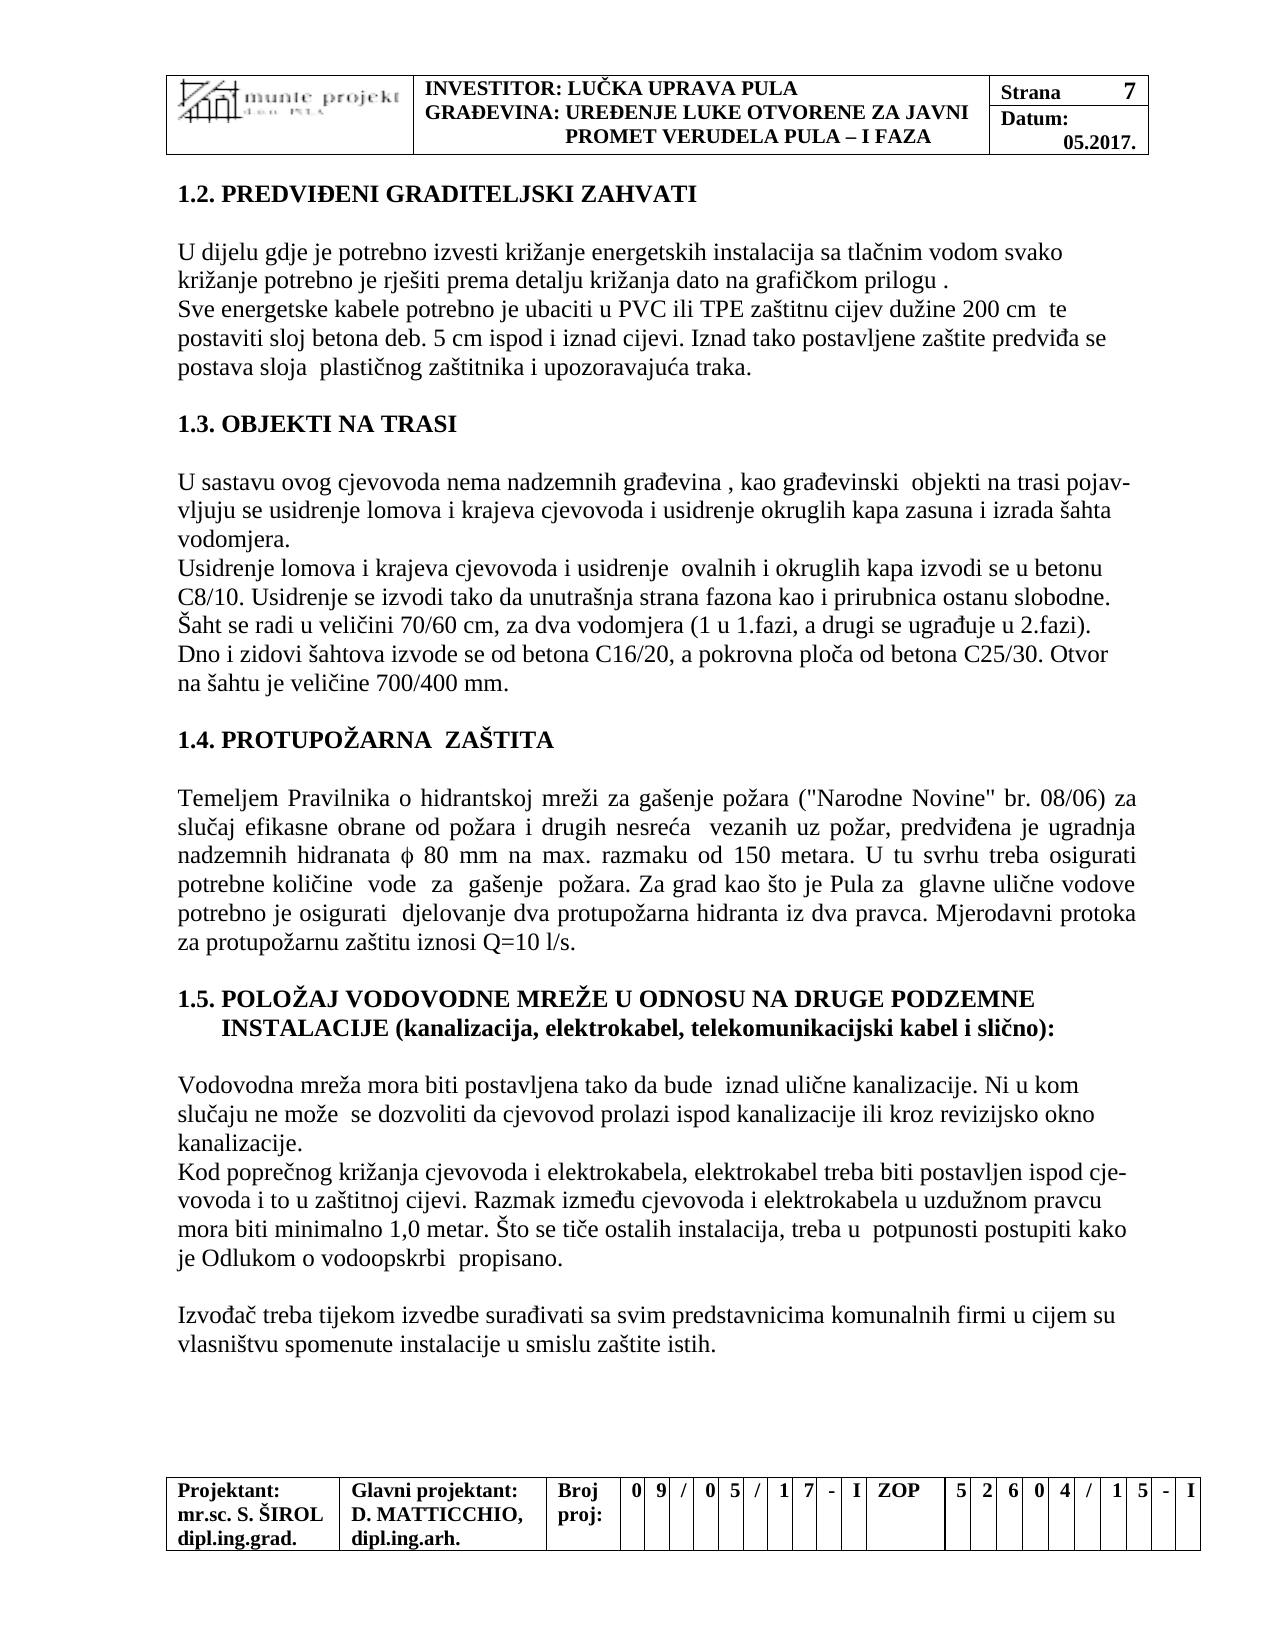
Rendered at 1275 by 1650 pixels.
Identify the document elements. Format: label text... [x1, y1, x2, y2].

text Izvođač treba tijekom izvedbe surađivati sa svim predstavnicima komunalnih firmi u cijem su vlasništvu spomenute instalacije u smislu zaštite istih. [177, 1300, 1138, 1358]
text Šaht se radi u veličini 70/60 cm, za dva vodomjera (1 u 1.fazi, a drugi se ugrađuje u 2.fazi). [177, 610, 1138, 639]
text Sve energetske kabele potrebno je ubaciti u PVC ili TPE zaštitnu cijev dužine 200 cm te postaviti sloj betona deb. 5 cm ispod i iznad cijevi. Iznad tako postavljene zaštite predviđa se postava sloja plastičnog zaštitnika i upozoravajuća traka. [177, 294, 1138, 380]
text 1.4. PROTUPOŽARNA ZAŠTITA [177, 725, 1138, 754]
text 1.2. PREDVIĐENI GRADITELJSKI ZAHVATI [177, 179, 1138, 208]
text Kod poprečnog križanja cjevovoda i elektrokabela, elektrokabel treba biti postavljen ispod cje- vovoda i to u zaštitnoj cijevi. Razmak između cjevovoda i elektrokabela u uzdužnom pravcu mora biti minimalno 1,0 metar. Što se tiče ostalih instalacija, treba u potpunosti postupiti kako je Odlukom o vodoopskrbi propisano. [177, 1157, 1138, 1272]
text U dijelu gdje je potrebno izvesti križanje energetskih instalacija sa tlačnim vodom svako križanje potrebno je rješiti prema detalju križanja dato na grafičkom prilogu . [177, 237, 1138, 294]
text Usidrenje lomova i krajeva cjevovoda i usidrenje ovalnih i okruglih kapa izvodi se u betonu C8/10. Usidrenje se izvodi tako da unutrašnja strana fazona kao i prirubnica ostanu slobodne. [177, 553, 1138, 610]
text INSTALACIJE (kanalizacija, elektrokabel, telekomunikacijski kabel i slično): [177, 1013, 1138, 1042]
text Temeljem Pravilnika o hidrantskoj mreži za gašenje požara ("Narodne Novine" br. 08/06) za slučaj efikasne obrane od požara i drugih nesreća vezanih uz požar, predviđena je ugradnja nadzemnih hidranata 80 mm na max. razmaku od 150 metara. U tu svrhu treba osigurati potrebne količine vode za gašenje požara. Za grad kao što je Pula za glavne ulične vodove potrebno je osigurati djelovanje dva protupožarna hidranta iz dva pravca. Mjerodavni protoka za protupožarnu zaštitu iznosi Q=10 l/s. [177, 783, 1138, 955]
text Vodovodna mreža mora biti postavljena tako da bude iznad ulične kanalizacije. Ni u kom slučaju ne može se dozvoliti da cjevovod prolazi ispod kanalizacije ili kroz revizijsko okno kanalizacije. [177, 1070, 1138, 1157]
text 1.5. POLOŽAJ VODOVODNE MREŽE U ODNOSU NA DRUGE PODZEMNE [177, 984, 1138, 1013]
text 1.3. OBJEKTI NA TRASI [177, 409, 1138, 438]
text U sastavu ovog cjevovoda nema nadzemnih građevina , kao građevinski objekti na trasi pojav-vljuju se usidrenje lomova i krajeva cjevovoda i usidrenje okruglih kapa zasuna i izrada šahta vodomjera. [177, 467, 1138, 553]
text Dno i zidovi šahtova izvode se od betona C16/20, a pokrovna ploča od betona C25/30. Otvor na šahtu je veličine 700/400 mm. [177, 639, 1138, 697]
